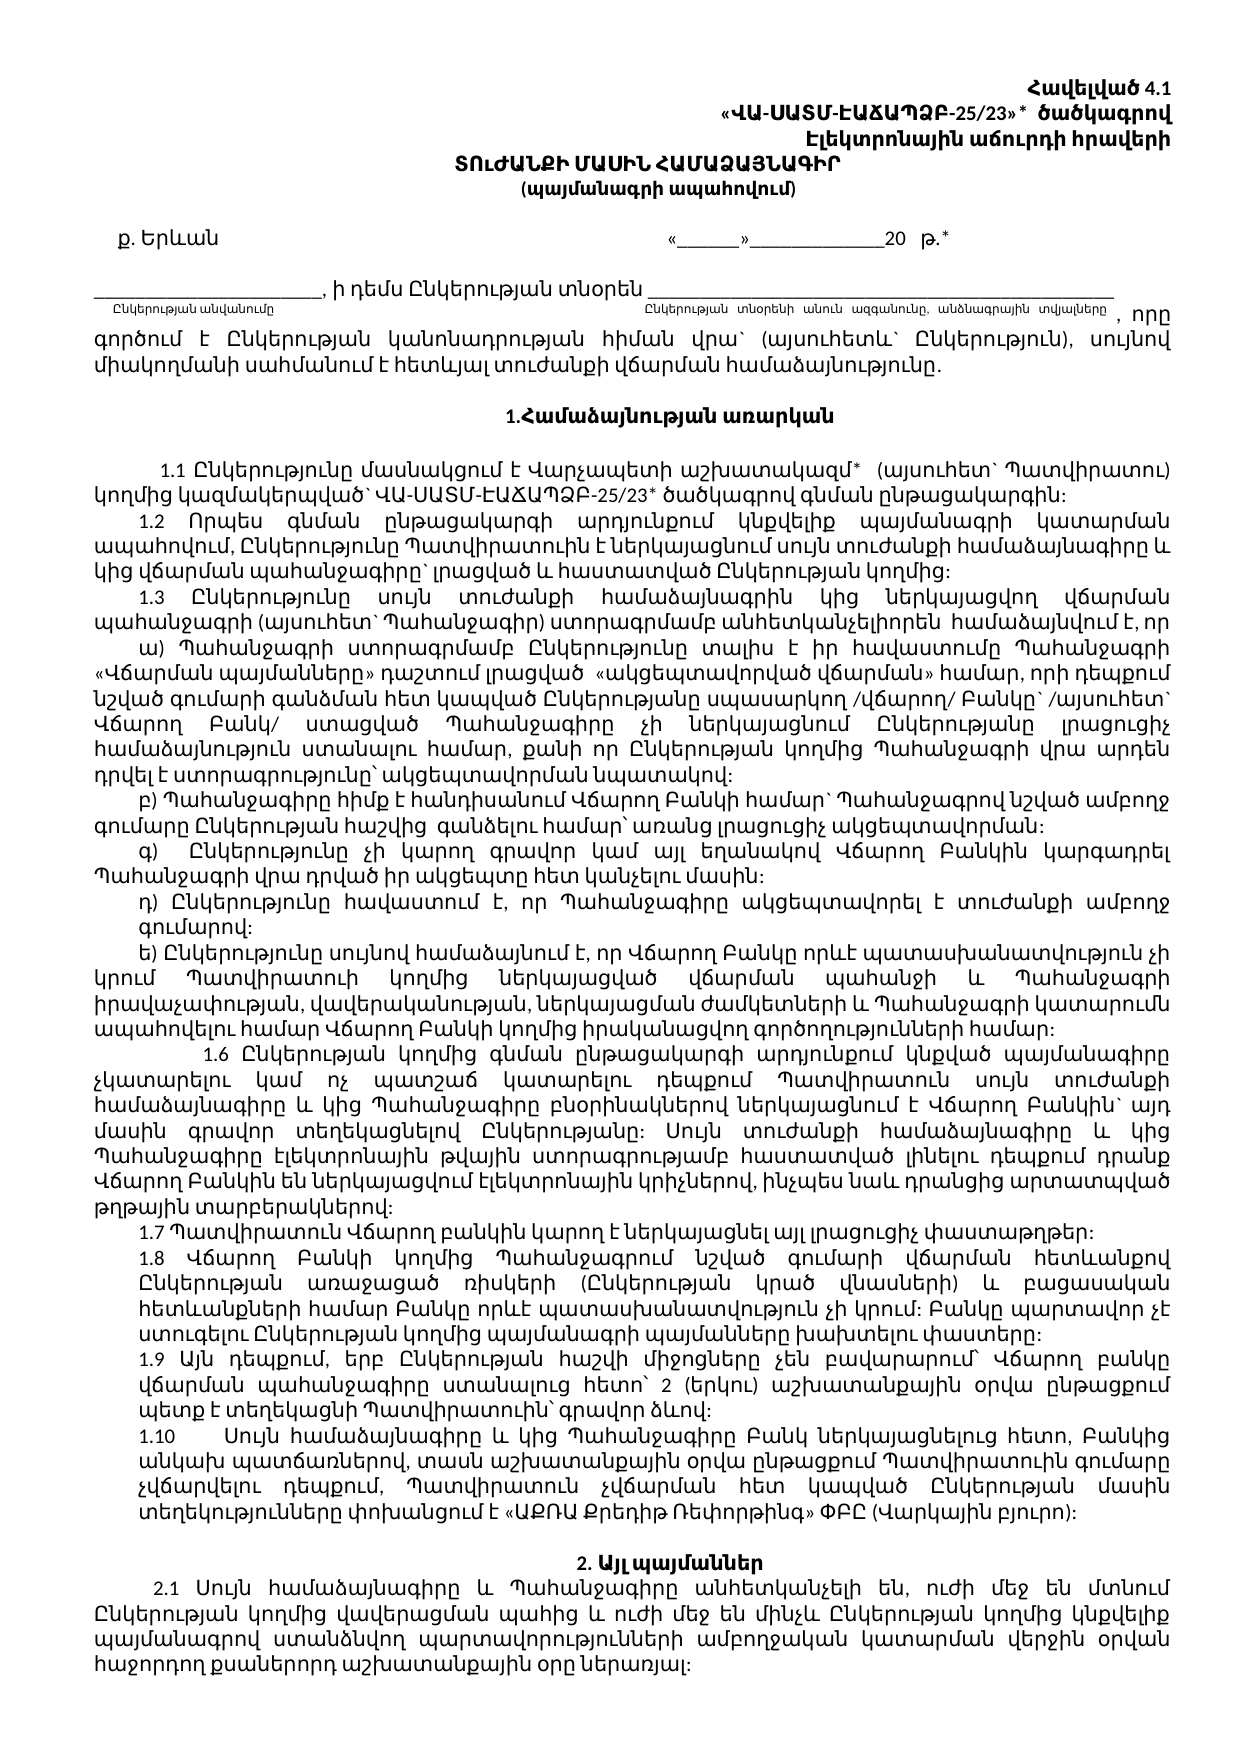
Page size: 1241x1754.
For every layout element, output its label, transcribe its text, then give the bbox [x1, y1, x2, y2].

text 2. Այլ պայմաններ [169, 1550, 1171, 1575]
text 1.6 Ընկերության կողմից գնման ընթացակարգի արդյունքում կնքված պայմանագիրը չկատարելու կամ ոչ պատշաճ կատարելու դեպքում Պատվիրատուն սույն տուժանքի համաձայնագիրը և կից Պահանջագիրը բնօրինակներով ներկայացնում է Վճարող Բանկին` այդ մասին գրավոր տեղեկացնելով Ընկերությանը: Սույն տուժանքի համաձայնագիրը և կից Պահանջագիրը էլեկտրոնային թվային ստորագրությամբ հաստատված լինելու դեպքում դրանք Վճարող Բանկին են ներկայացվում էլեկտրոնային կրիչներով, ինչպես նաև դրանցից արտատպված թղթային տարբերակներով: [94, 1042, 1171, 1219]
text ք. Երևան «______»_____________20 թ.* [94, 225, 1171, 250]
text բ) Պահանջագիրը հիմք է հանդիսանում Վճարող Բանկի համար` Պահանջագրով նշված ամբողջ գումարը Ընկերության հաշվից գանձելու համար՝ առանց լրացուցիչ ակցեպտավորման: [94, 787, 1171, 838]
text 1.9 Այն դեպքում, երբ Ընկերության հաշվի միջոցները չեն բավարարում՝ Վճարող բանկը վճարման պահանջագիրը ստանալուց հետո՝ 2 (երկու) աշխատանքային օրվա ընթացքում պետք է տեղեկացնի Պատվիրատուին՝ գրավոր ձևով: [138, 1347, 1171, 1423]
text «ՎԱ-ՍԱՏՄ-ԷԱՃԱՊՁԲ-25/23»* ծածկագրով [94, 100, 1171, 126]
text դ) Ընկերությունը հավաստում է, որ Պահանջագիրը ակցեպտավորել է տուժանքի ամբողջ գումարով: [138, 889, 1171, 940]
text 2.1 Սույն համաձայնագիրը և Պահանջագիրը անհետկանչելի են, ուժի մեջ են մտնում Ընկերության կողմից վավերացման պահից և ուժի մեջ են մինչև Ընկերության կողմից կնքվելիք պայմանագրով ստանձնվող պարտավորությունների ամբողջական կատարման վերջին օրվան հաջորդող քսաներորդ աշխատանքային օրը ներառյալ: [94, 1575, 1171, 1677]
text գ) Ընկերությունը չի կարող գրավոր կամ այլ եղանակով Վճարող Բանկին կարգադրել Պահանջագրի վրա դրված իր ակցեպտը հետ կանչելու մասին: [94, 838, 1171, 889]
text ա) Պահանջագրի ստորագրմամբ Ընկերությունը տալիս է իր հավաստումը Պահանջագրի «Վճարման պայմանները» դաշտում լրացված «ակցեպտավորված վճարման» համար, որի դեպքում նշված գումարի գանձման հետ կապված Ընկերությանը սպասարկող /վճարող/ Բանկը` /այսուհետ` Վճարող Բանկ/ ստացված Պահանջագիրը չի ներկայացնում Ընկերությանը լրացուցիչ համաձայնություն ստանալու համար, քանի որ Ընկերության կողմից Պահանջագրի վրա արդեն դրվել է ստորագրությունը՝ ակցեպտավորման նպատակով: [94, 635, 1171, 787]
text 1.2 Որպես գնման ընթացակարգի արդյունքում կնքվելիք պայմանագրի կատարման ապահովում, Ընկերությունը Պատվիրատուին է ներկայացնում սույն տուժանքի համաձայնագիրը և կից վճարման պահանջագիրը` լրացված և հաստատված Ընկերության կողմից: [94, 508, 1171, 584]
text ե) Ընկերությունը սույնով համաձայնում է, որ Վճարող Բանկը որևէ պատասխանատվություն չի կրում Պատվիրատուի կողմից ներկայացված վճարման պահանջի և Պահանջագրի իրավաչափության, վավերականության, ներկայացման ժամկետների և Պահանջագրի կատարումն ապահովելու համար Վճարող Բանկի կողմից իրականացվող գործողությունների համար: [94, 940, 1171, 1042]
text 1.10 Սույն համաձայնագիրը և կից Պահանջագիրը Բանկ ներկայացնելուց հետո, Բանկից անկախ պատճառներով, տասն աշխատանքային օրվա ընթացքում Պատվիրատուին գումարը չվճարվելու դեպքում, Պատվիրատուն չվճարման հետ կապված Ընկերության մասին տեղեկությունները փոխանցում է «ԱՔՌԱ Քրեդիթ Ռեփորթինգ» ՓԲԸ (Վարկային բյուրո): [138, 1423, 1171, 1524]
text Ընկերության անվանումը Ընկերության տնօրենի անուն ազգանունը, անձնագրային տվյալները , որը գործում է Ընկերության կանոնադրության հիման վրա` (այսուհետև` Ընկերություն), սույնով միակողմանի սահմանում է հետևյալ տուժանքի վճարման համաձայնությունը. [94, 301, 1171, 377]
text ______________________, ի դեմս Ընկերության տնօրեն _____________________________________________ [94, 276, 1171, 301]
text Հավելված 4.1 [94, 75, 1171, 100]
text 1.8 Վճարող Բանկի կողմից Պահանջագրում նշված գումարի վճարման հետևանքով Ընկերության առաջացած ռիսկերի (Ընկերության կրած վնասների) և բացասական հետևանքների համար Բանկը որևէ պատասխանատվություն չի կրում: Բանկը պարտավոր չէ ստուգելու Ընկերության կողմից պայմանագրի պայմանները խախտելու փաստերը: [138, 1245, 1171, 1347]
text 1.1 Ընկերությունը մասնակցում է Վարչապետի աշխատակազմ* (այսուհետ` Պատվիրատու) կողմից կազմակերպված` ՎԱ-ՍԱՏՄ-ԷԱՃԱՊՁԲ-25/23* ծածկագրով գնման ընթացակարգին: [94, 457, 1171, 508]
text 1.Համաձայնության առարկան [169, 403, 1171, 428]
text 1.7 Պատվիրատուն Վճարող բանկին կարող է ներկայացնել այլ լրացուցիչ փաստաթղթեր: [138, 1219, 1171, 1245]
text (պայմանագրի ապահովում) [94, 177, 1171, 199]
text ՏՈւԺԱՆՔԻ ՄԱՍԻՆ ՀԱՄԱՁԱՅՆԱԳԻՐ [94, 151, 1171, 177]
text 1.3 Ընկերությունը սույն տուժանքի համաձայնագրին կից ներկայացվող վճարման պահանջագրի (այսուհետ` Պահանջագիր) ստորագրմամբ անհետկանչելիորեն համաձայնվում է, որ [94, 584, 1171, 635]
text Էլեկտրոնային աճուրդի հրավերի [94, 126, 1171, 151]
